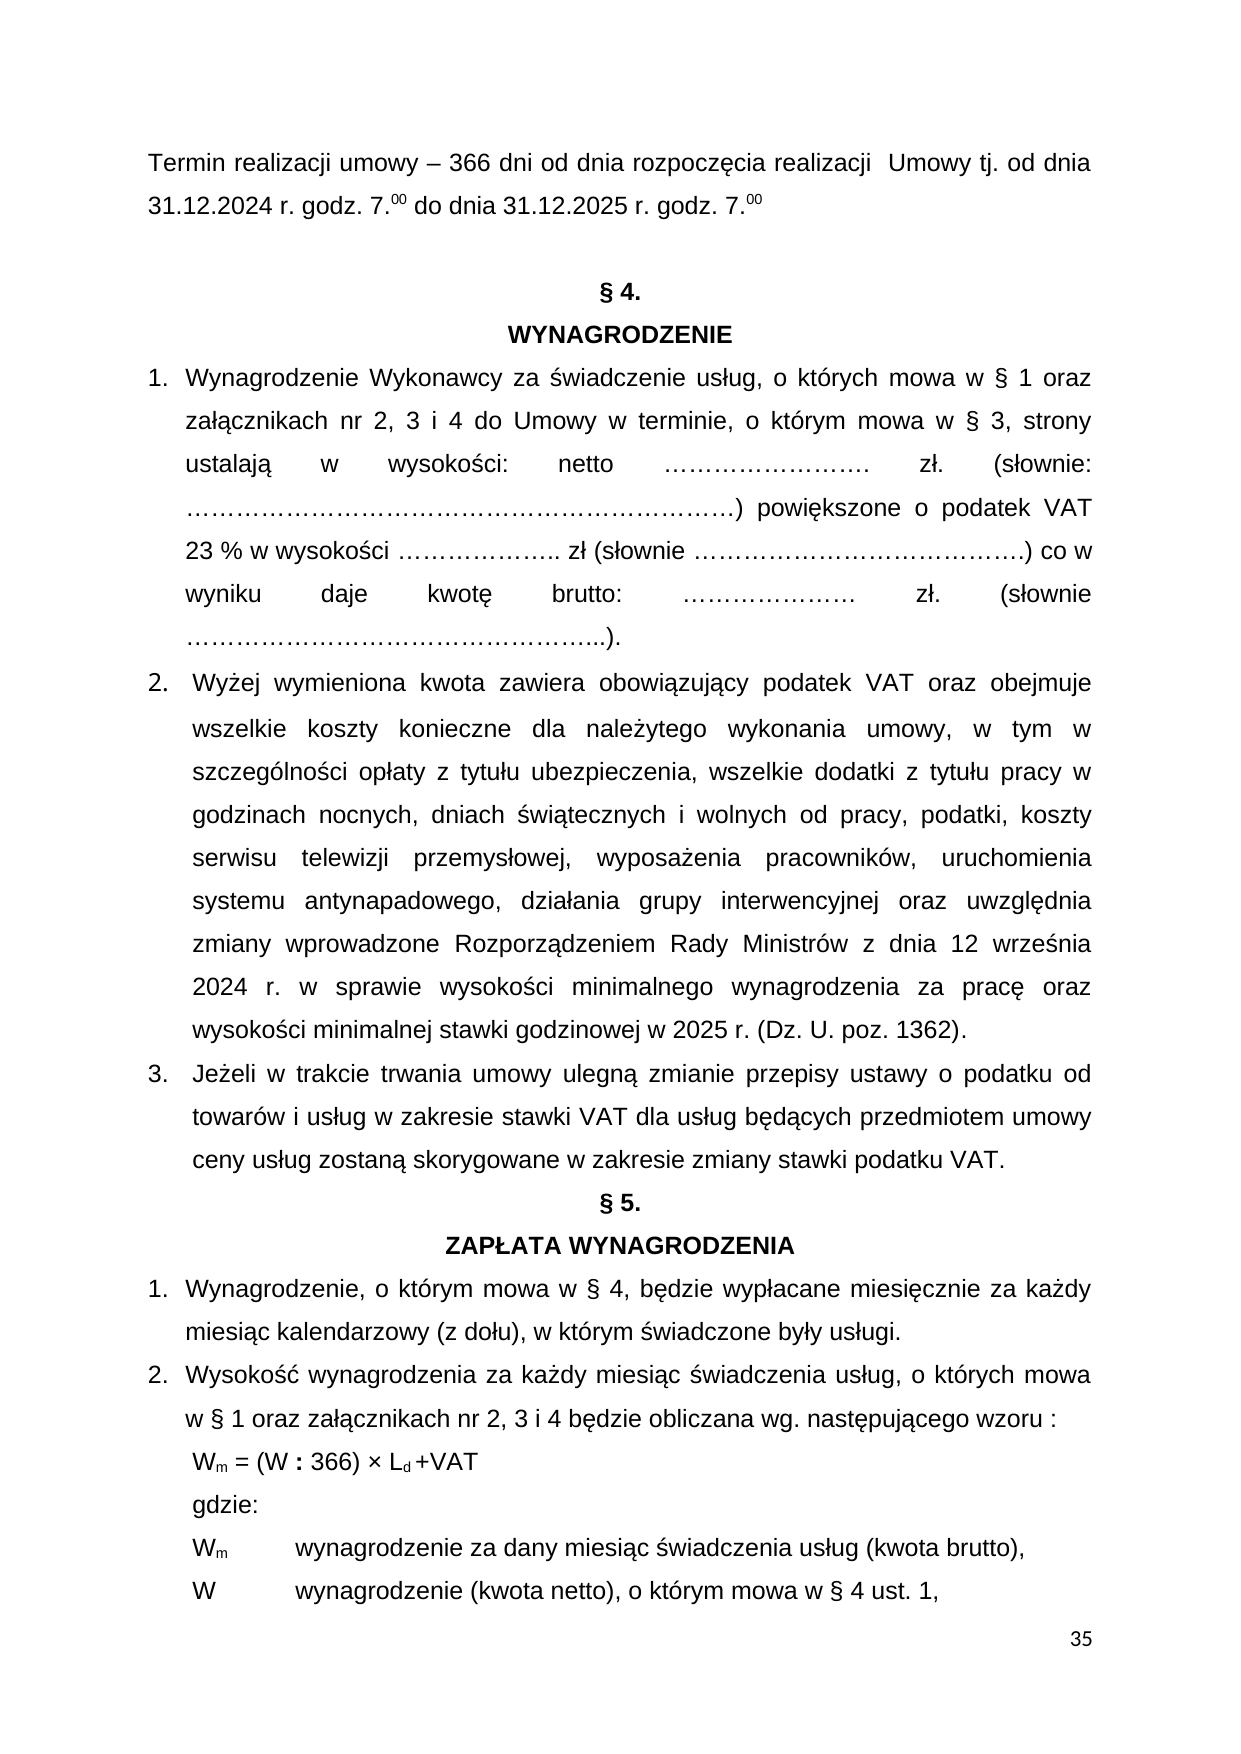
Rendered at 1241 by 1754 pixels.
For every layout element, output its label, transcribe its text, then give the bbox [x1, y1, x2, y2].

text ZAPŁATA WYNAGRODZENIA [148, 1231, 1093, 1260]
text W wynagrodzenie (kwota netto), o którym mowa w § 4 ust. 1, [192, 1576, 1093, 1605]
text § 5. [148, 1188, 1093, 1217]
text Wm wynagrodzenie za dany miesiąc świadczenia usług (kwota brutto), [192, 1533, 1093, 1562]
list Wynagrodzenie Wykonawcy za świadczenie usług, o których mowa w § 1 oraz załącznikach nr 2, 3 i 4 do Umowy w terminie, o którym mowa w § 3, strony ustalają w wysokości: netto ……………………. zł. (słownie: …………………………………………………………) powiększone o podatek VAT 23 % w wysokości ……………….. zł (słownie ………………………………….) co w wyniku daje kwotę brutto: ………………… zł. (słownie …………………………………………...). [148, 363, 1093, 651]
text gdzie: [192, 1490, 1093, 1518]
text Wm = (W : 366) × Ld +VAT [192, 1447, 1093, 1475]
text 2. Wyżej wymieniona kwota zawiera obowiązujący podatek VAT oraz obejmuje wszelkie koszty konieczne dla należytego wykonania umowy, w tym w szczególności opłaty z tytułu ubezpieczenia, wszelkie dodatki z tytułu pracy w godzinach nocnych, dniach świątecznych i wolnych od pracy, podatki, koszty serwisu telewizji przemysłowej, wyposażenia pracowników, uruchomienia systemu antynapadowego, działania grupy interwencyjnej oraz uwzględnia zmiany wprowadzone Rozporządzeniem Rady Ministrów z dnia 12 września 2024 r. w sprawie wysokości minimalnego wynagrodzenia za pracę oraz wysokości minimalnej stawki godzinowej w 2025 r. (Dz. U. poz. 1362). [148, 665, 1093, 1044]
text WYNAGRODZENIE [148, 320, 1093, 349]
list Wysokość wynagrodzenia za każdy miesiąc świadczenia usług, o których mowa w § 1 oraz załącznikach nr 2, 3 i 4 będzie obliczana wg. następującego wzoru : [148, 1360, 1093, 1432]
text Termin realizacji umowy – 366 dni od dnia rozpoczęcia realizacji Umowy tj. od dnia 31.12.2024 r. godz. 7.00 do dnia 31.12.2025 r. godz. 7.00 [148, 148, 1093, 219]
text 3. Jeżeli w trakcie trwania umowy ulegną zmianie przepisy ustawy o podatku od towarów i usług w zakresie stawki VAT dla usług będących przedmiotem umowy ceny usług zostaną skorygowane w zakresie zmiany stawki podatku VAT. [148, 1058, 1093, 1173]
list Wynagrodzenie, o którym mowa w § 4, będzie wypłacane miesięcznie za każdy miesiąc kalendarzowy (z dołu), w którym świadczone były usługi. [148, 1274, 1093, 1346]
text § 4. [148, 277, 1093, 306]
